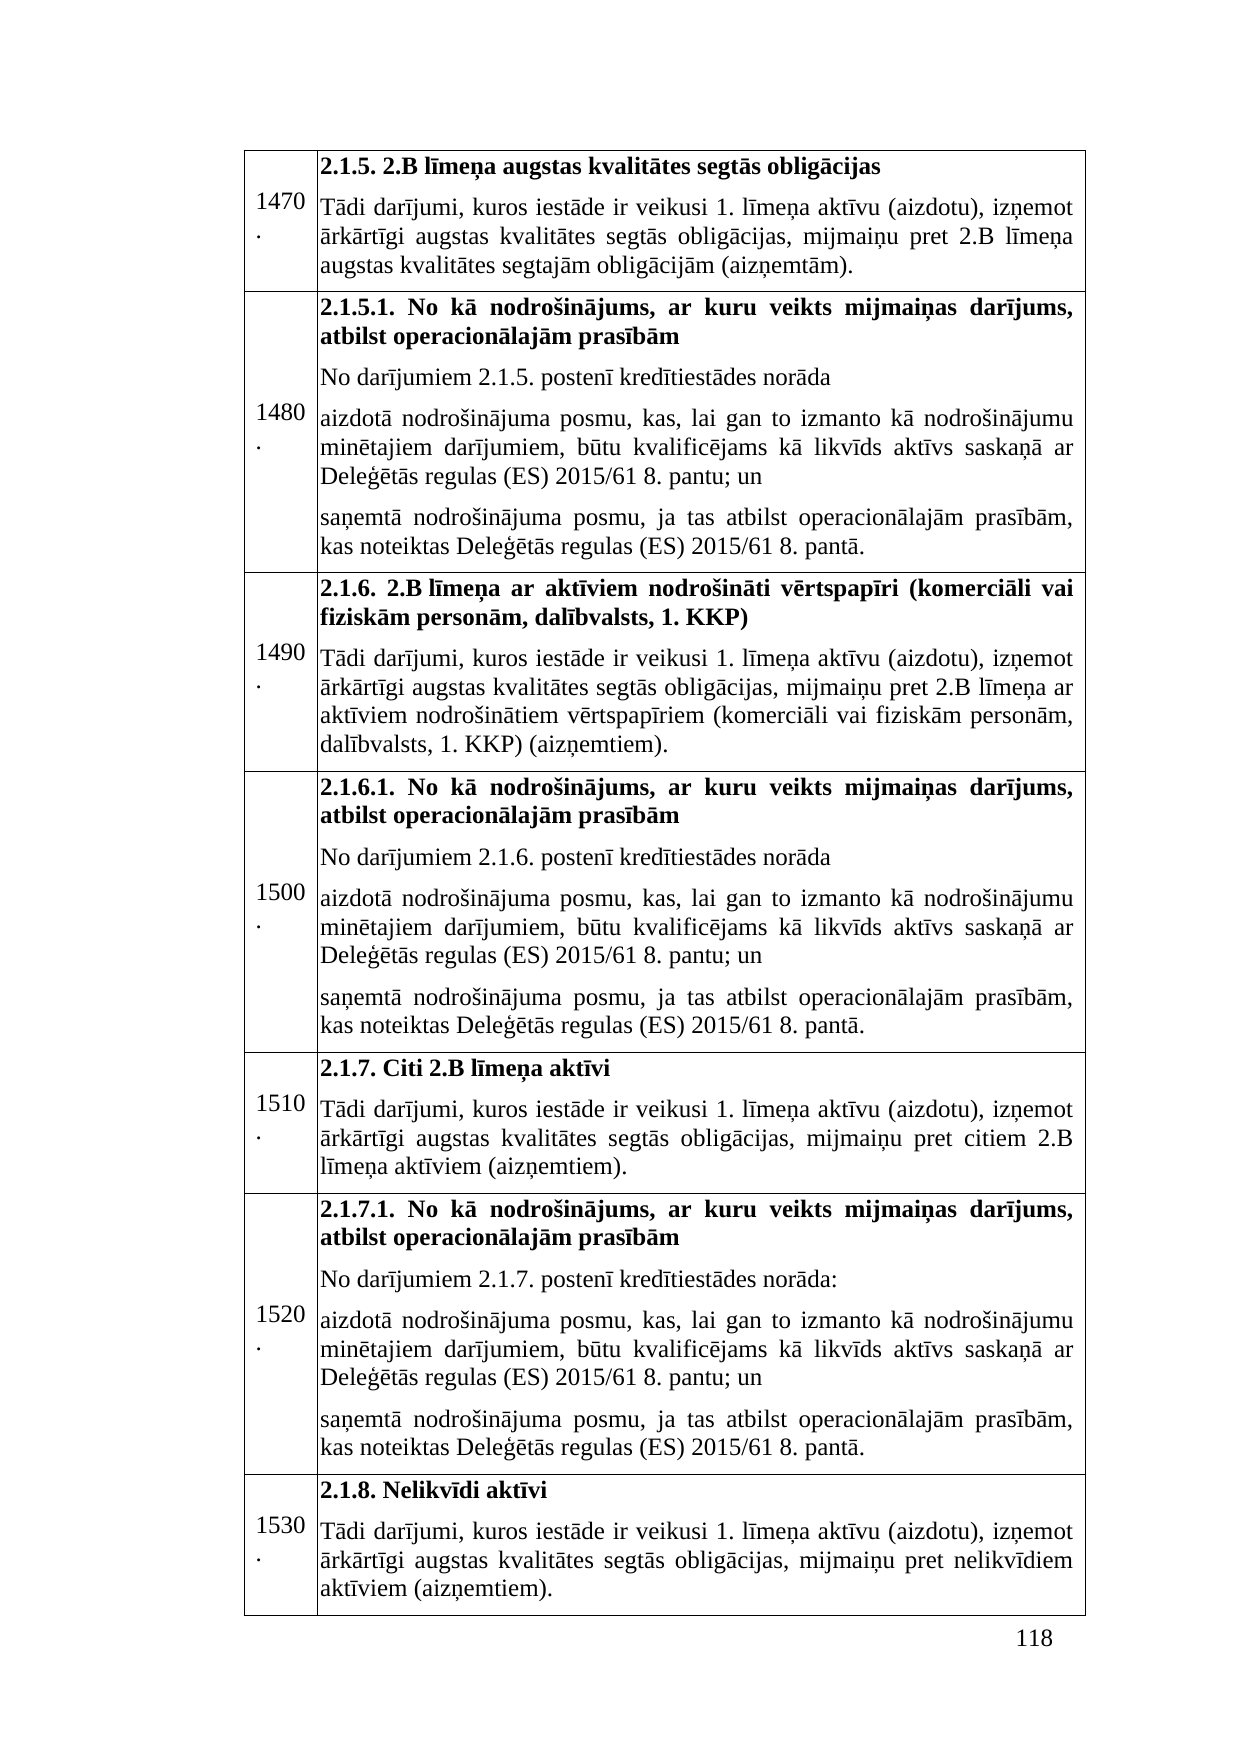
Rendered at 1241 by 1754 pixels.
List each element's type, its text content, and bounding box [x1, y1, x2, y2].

table_cell 2.1.8. Nelikvīdi aktīvi Tādi darījumi, kuros iestāde ir veikusi 1. līmeņa aktīvu (aizdotu), izņemot ārkārtīgi augstas kvalitātes segtās obligācijas, mijmaiņu pret nelikvīdiem aktīviem (aizņemtiem). [318, 1475, 1085, 1615]
table_cell 2.1.7. Citi 2.B līmeņa aktīvi Tādi darījumi, kuros iestāde ir veikusi 1. līmeņa aktīvu (aizdotu), izņemot ārkārtīgi augstas kvalitātes segtās obligācijas, mijmaiņu pret citiem 2.B līmeņa aktīviem (aizņemtiem). [318, 1053, 1085, 1193]
table_cell 1520. [245, 1194, 317, 1474]
table_cell 2.1.6. 2.B līmeņa ar aktīviem nodrošināti vērtspapīri (komerciāli vai fiziskām personām, dalībvalsts, 1. KKP) Tādi darījumi, kuros iestāde ir veikusi 1. līmeņa aktīvu (aizdotu), izņemot ārkārtīgi augstas kvalitātes segtās obligācijas, mijmaiņu pret 2.B līmeņa ar aktīviem nodrošinātiem vērtspapīriem (komerciāli vai fiziskām personām, dalībvalsts, 1. KKP) (aizņemtiem). [318, 573, 1085, 771]
table_cell 1490. [245, 573, 317, 771]
table_cell 1500. [245, 772, 317, 1052]
table_cell 2.1.5. 2.B līmeņa augstas kvalitātes segtās obligācijas Tādi darījumi, kuros iestāde ir veikusi 1. līmeņa aktīvu (aizdotu), izņemot ārkārtīgi augstas kvalitātes segtās obligācijas, mijmaiņu pret 2.B līmeņa augstas kvalitātes segtajām obligācijām (aizņemtām). [318, 151, 1085, 291]
table_cell 2.1.7.1. No kā nodrošinājums, ar kuru veikts mijmaiņas darījums, atbilst operacionālajām prasībām No darījumiem 2.1.7. postenī kredītiestādes norāda: aizdotā nodrošinājuma posmu, kas, lai gan to izmanto kā nodrošinājumu minētajiem darījumiem, būtu kvalificējams kā likvīds aktīvs saskaņā ar Deleģētās regulas (ES) 2015/61 8. pantu; un saņemtā nodrošinājuma posmu, ja tas atbilst operacionālajām prasībām, kas noteiktas Deleģētās regulas (ES) 2015/61 8. pantā. [318, 1194, 1085, 1474]
table_cell 1510. [245, 1053, 317, 1193]
table_cell 2.1.6.1. No kā nodrošinājums, ar kuru veikts mijmaiņas darījums, atbilst operacionālajām prasībām No darījumiem 2.1.6. postenī kredītiestādes norāda aizdotā nodrošinājuma posmu, kas, lai gan to izmanto kā nodrošinājumu minētajiem darījumiem, būtu kvalificējams kā likvīds aktīvs saskaņā ar Deleģētās regulas (ES) 2015/61 8. pantu; un saņemtā nodrošinājuma posmu, ja tas atbilst operacionālajām prasībām, kas noteiktas Deleģētās regulas (ES) 2015/61 8. pantā. [318, 772, 1085, 1052]
table_cell 2.1.5.1. No kā nodrošinājums, ar kuru veikts mijmaiņas darījums, atbilst operacionālajām prasībām No darījumiem 2.1.5. postenī kredītiestādes norāda aizdotā nodrošinājuma posmu, kas, lai gan to izmanto kā nodrošinājumu minētajiem darījumiem, būtu kvalificējams kā likvīds aktīvs saskaņā ar Deleģētās regulas (ES) 2015/61 8. pantu; un saņemtā nodrošinājuma posmu, ja tas atbilst operacionālajām prasībām, kas noteiktas Deleģētās regulas (ES) 2015/61 8. pantā. [318, 292, 1085, 572]
table_cell 1530. [245, 1475, 317, 1615]
table_cell 1470. [245, 151, 317, 291]
table_cell 1480. [245, 292, 317, 572]
